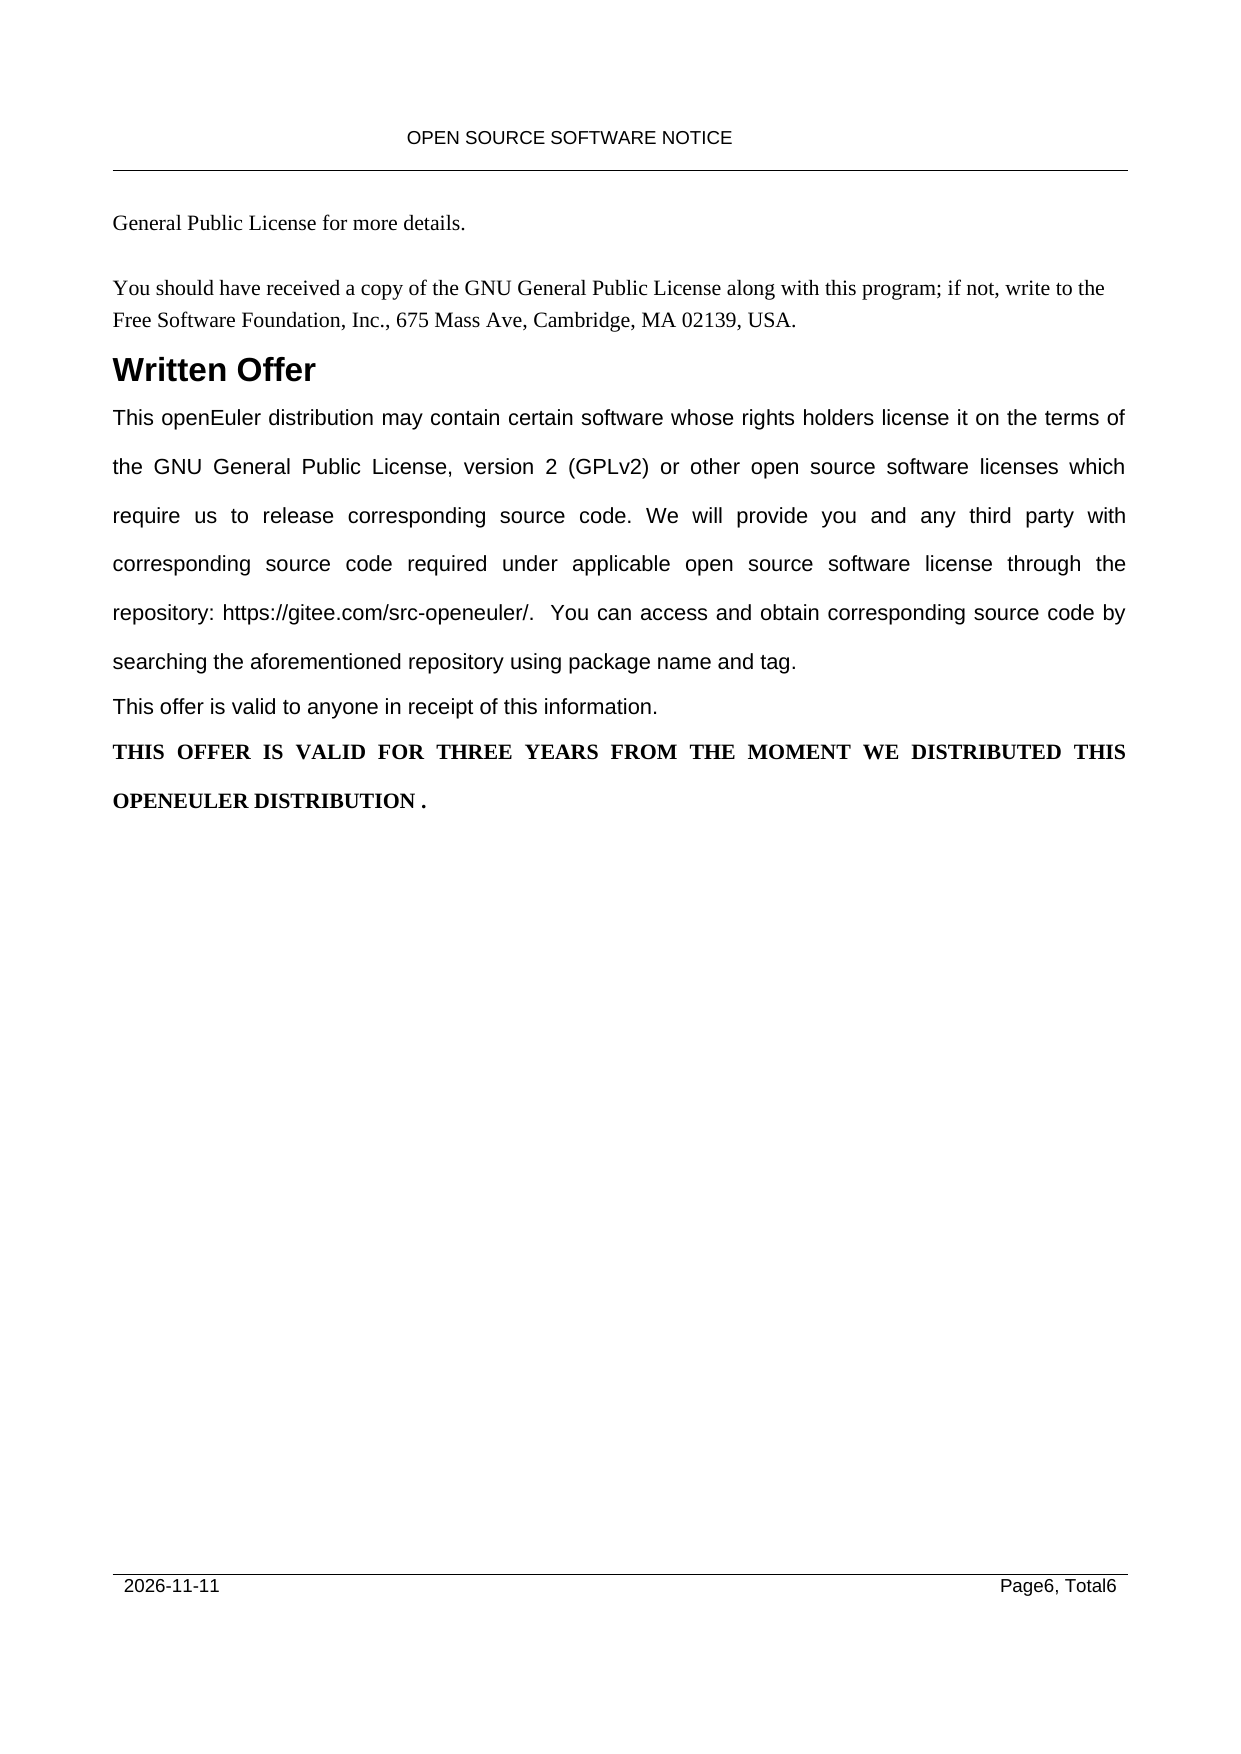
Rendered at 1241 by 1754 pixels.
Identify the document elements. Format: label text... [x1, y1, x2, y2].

text Written Offer [112, 336, 1128, 401]
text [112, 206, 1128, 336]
text This offer is valid to anyone in receipt of this information. [112, 690, 1128, 723]
text THIS OFFER IS VALID FOR THREE YEARS FROM THE MOMENT WE DISTRIBUTED THIS OPENEULER DISTRIBUTION . [112, 735, 1128, 817]
text This openEuler distribution may contain certain software whose rights holders license it on the terms of the GNU General Public License, version 2 (GPLv2) or other open source software licenses which require us to release corresponding source code. We will provide you and any third party with corresponding source code required under applicable open source software license through the repository: https://gitee.com/src-openeuler/. You can access and obtain corresponding source code by searching the aforementioned repository using package name and tag. [112, 401, 1128, 678]
